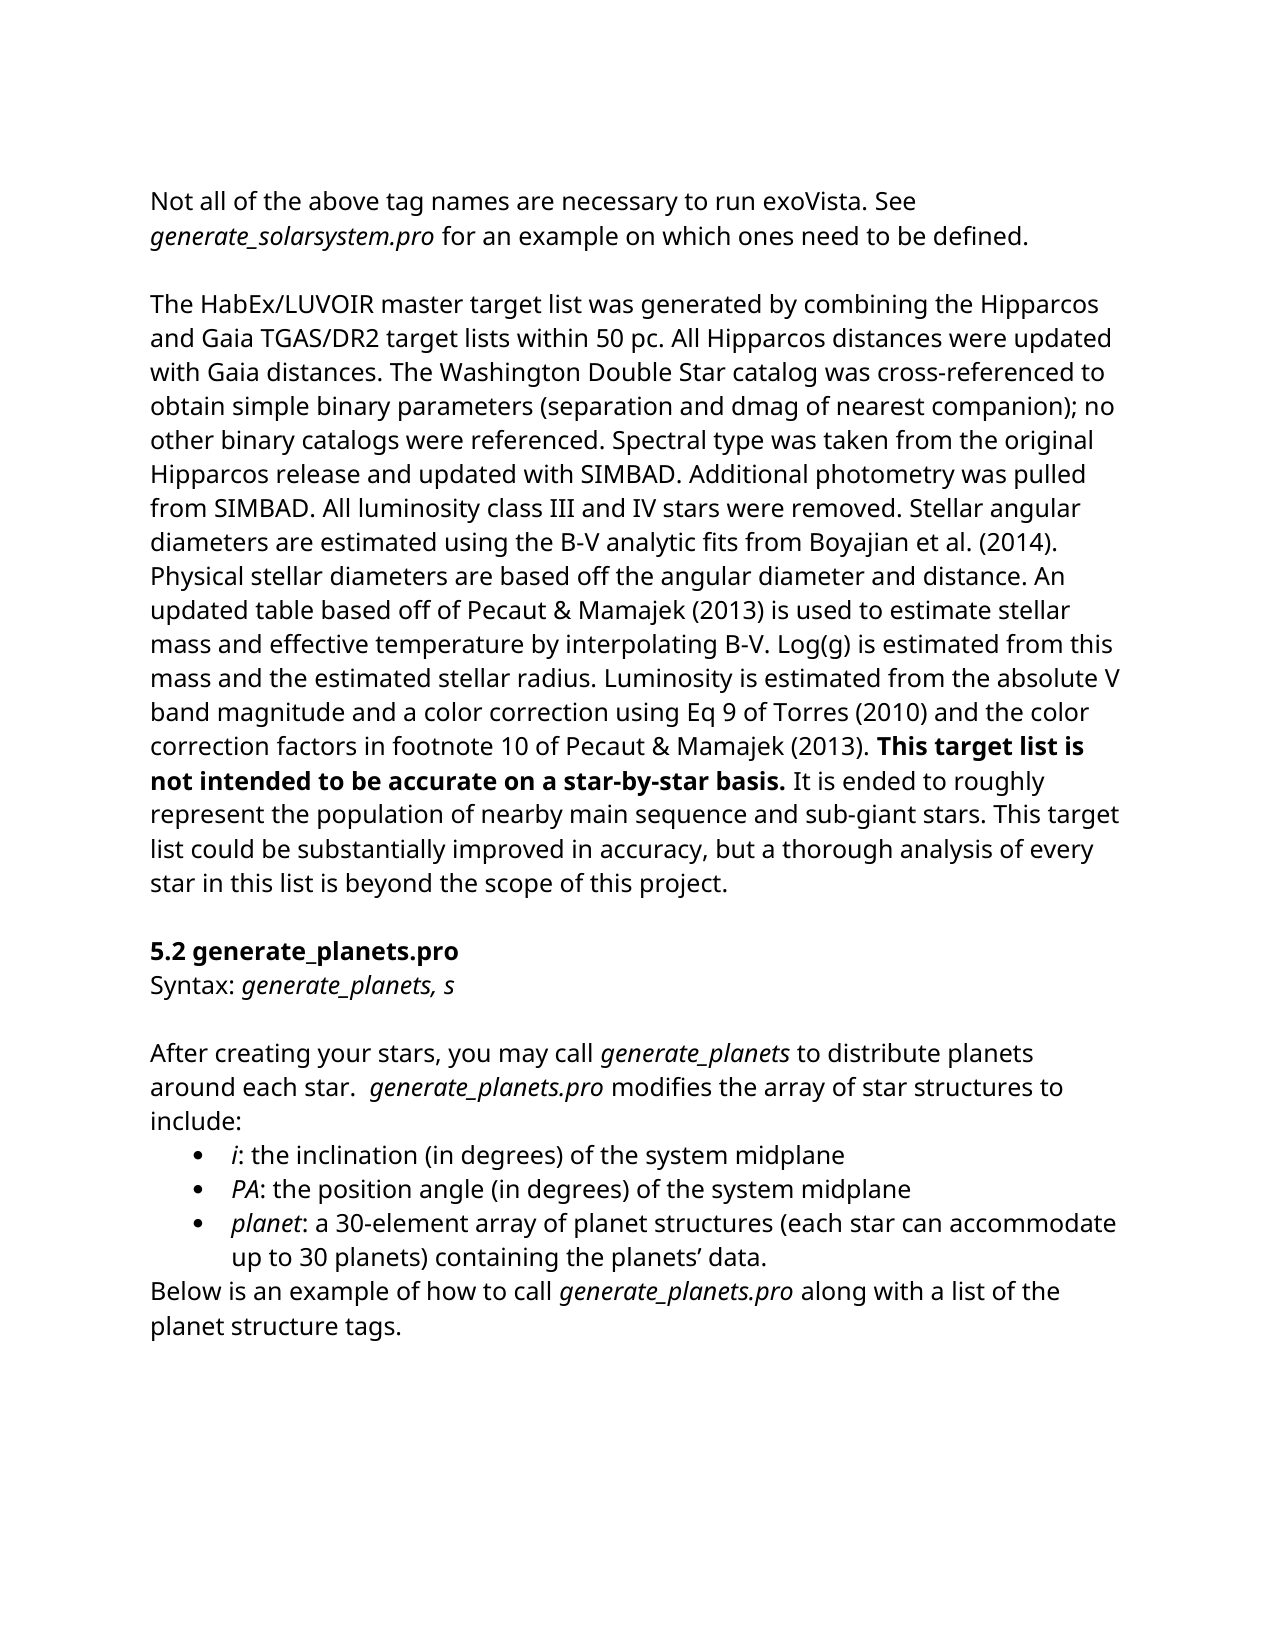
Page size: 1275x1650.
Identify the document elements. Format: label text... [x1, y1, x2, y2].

text Below is an example of how to call generate_planets.pro along with a list of the planet structure tags. [150, 1274, 1125, 1342]
list PA: the position angle (in degrees) of the system midplane [194, 1172, 1125, 1206]
list planet: a 30-element array of planet structures (each star can accommodate up to 30 planets) containing the planets’ data. [194, 1206, 1125, 1274]
text The HabEx/LUVOIR master target list was generated by combining the Hipparcos and Gaia TGAS/DR2 target lists within 50 pc. All Hipparcos distances were updated with Gaia distances. The Washington Double Star catalog was cross-referenced to obtain simple binary parameters (separation and dmag of nearest companion); no other binary catalogs were referenced. Spectral type was taken from the original Hipparcos release and updated with SIMBAD. Additional photometry was pulled from SIMBAD. All luminosity class III and IV stars were removed. Stellar angular diameters are estimated using the B-V analytic fits from Boyajian et al. (2014). Physical stellar diameters are based off the angular diameter and distance. An updated table based off of Pecaut & Mamajek (2013) is used to estimate stellar mass and effective temperature by interpolating B-V. Log(g) is estimated from this mass and the estimated stellar radius. Luminosity is estimated from the absolute V band magnitude and a color correction using Eq 9 of Torres (2010) and the color correction factors in footnote 10 of Pecaut & Mamajek (2013). This target list is not intended to be accurate on a star-by-star basis. It is ended to roughly represent the population of nearby main sequence and sub-giant stars. This target list could be substantially improved in accuracy, but a thorough analysis of every star in this list is beyond the scope of this project. [150, 286, 1125, 899]
text After creating your stars, you may call generate_planets to distribute planets around each star. generate_planets.pro modifies the array of star structures to include: [150, 1036, 1125, 1138]
text Not all of the above tag names are necessary to run exoVista. See generate_solarsystem.pro for an example on which ones need to be defined. [150, 184, 1125, 252]
text 5.2 generate_planets.pro [150, 933, 1125, 967]
list i: the inclination (in degrees) of the system midplane [194, 1138, 1125, 1172]
text Syntax: generate_planets, s [150, 967, 1125, 1002]
